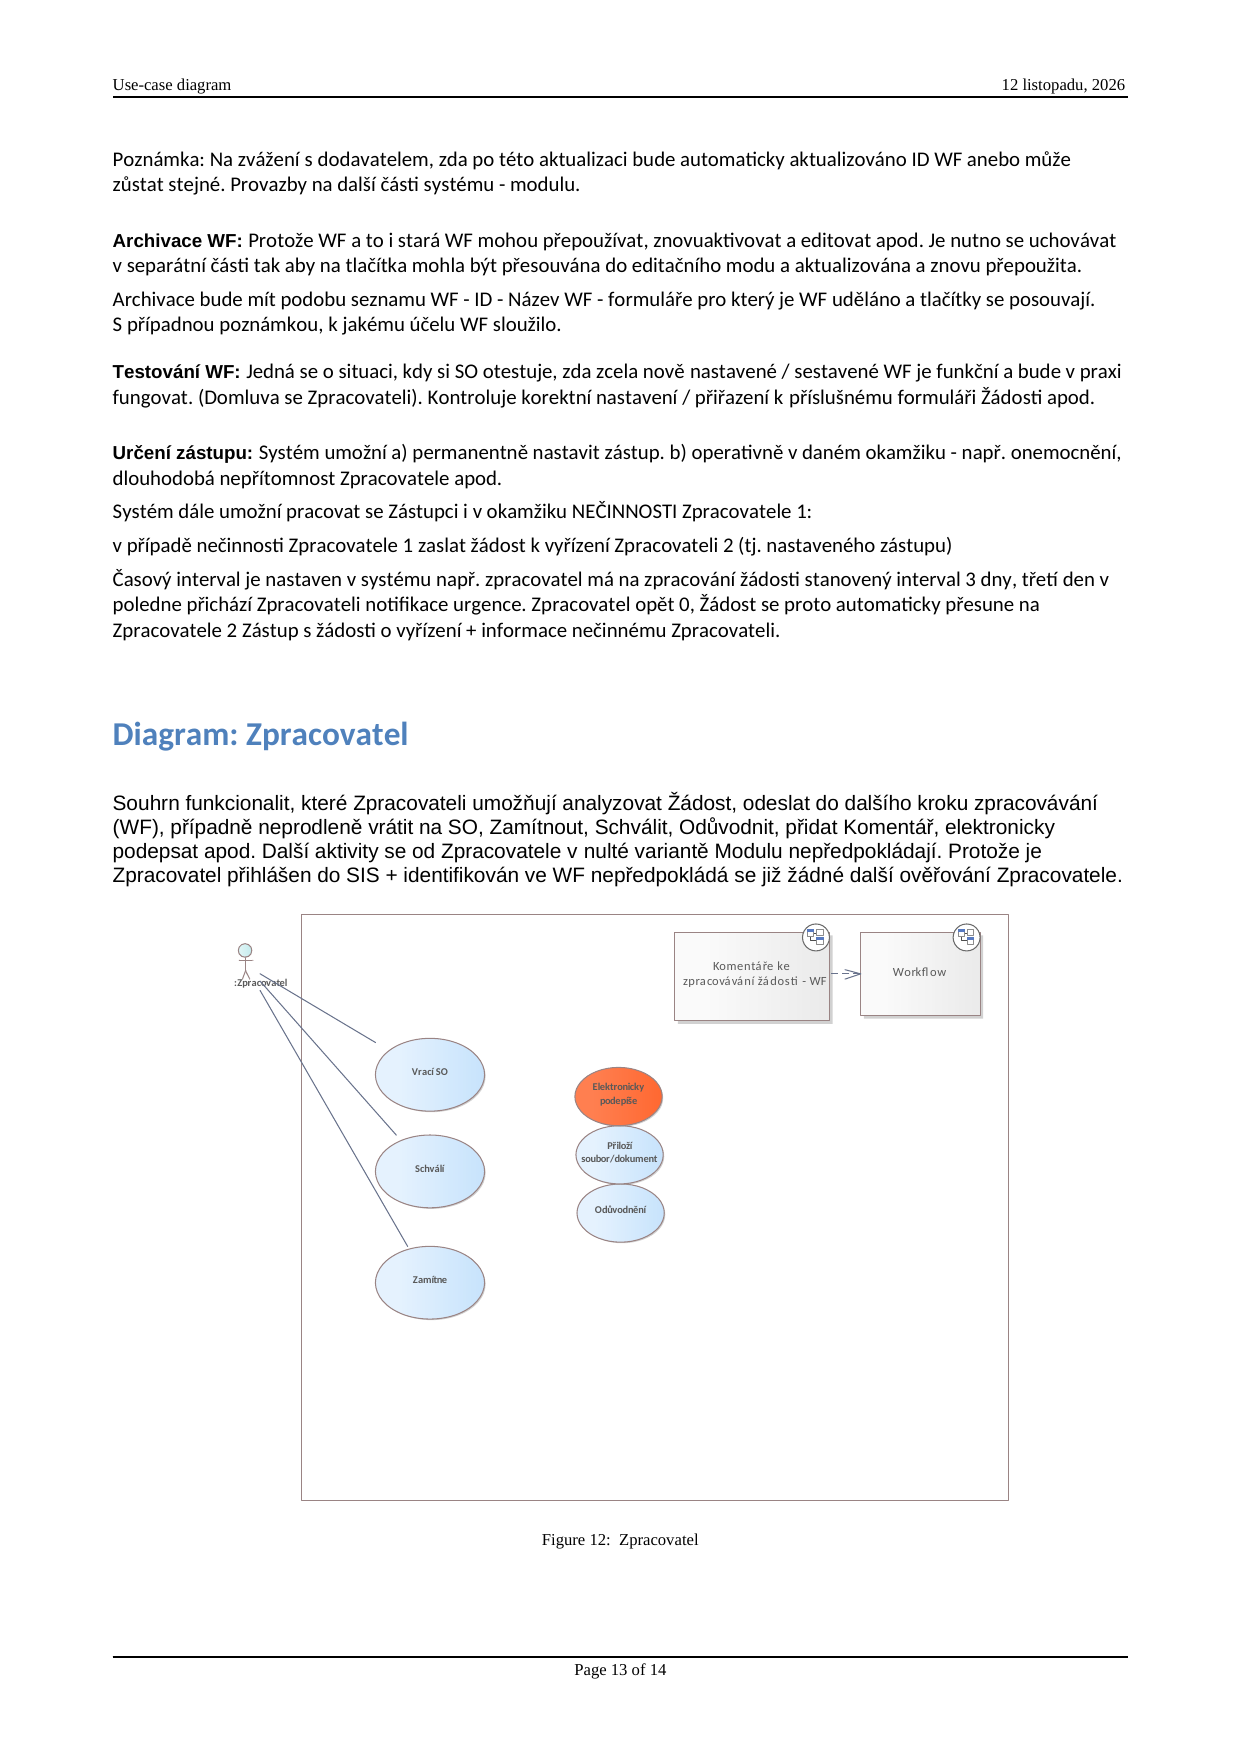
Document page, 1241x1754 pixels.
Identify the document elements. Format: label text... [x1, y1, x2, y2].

text v případě nečinnosti Zpracovatele 1 zaslat žádost k vyřízení Zpracovateli 2 (tj. nastaveného zástupu) [112, 532, 1128, 558]
subtitle Diagram: Zpracovatel [112, 713, 1128, 753]
text Časový interval je nastaven v systému např. zpracovatel má na zpracování žádosti stanovený interval 3 dny, třetí den v poledne přichází Zpracovateli notifikace urgence. Zpracovatel opět 0, Žádost se proto automaticky přesune na Zpracovatele 2 Zástup s žádosti o vyřízení + informace nečinnému Zpracovateli. [112, 566, 1128, 642]
text Archivace bude mít podobu seznamu WF - ID - Název WF - formuláře pro který je WF uděláno a tlačítky se posouvají. S případnou poznámkou, k jakému účelu WF sloužilo. [112, 286, 1128, 337]
text Poznámka: Na zvážení s dodavatelem, zda po této aktualizaci bude automaticky aktualizováno ID WF anebo může zůstat stejné. Provazby na další části systému - modulu. [112, 146, 1128, 197]
text Zpracovatel [112, 1529, 1128, 1548]
text Určení zástupu: Systém umožní a) permanentně nastavit zástup. b) operativně v daném okamžiku - např. onemocnění, dlouhodobá nepřítomnost Zpracovatele apod. [112, 439, 1128, 490]
text Testování WF: Jedná se o situaci, kdy si SO otestuje, zda zcela nově nastavené / sestavené WF je funkční a bude v praxi fungovat. (Domluva se Zpracovateli). Kontroluje korektní nastavení / přiřazení k příslušnému formuláři Žádosti apod. [112, 358, 1128, 409]
text Archivace WF: Protože WF a to i stará WF mohou přepoužívat, znovuaktivovat a editovat apod. Je nutno se uchovávat v separátní části tak aby na tlačítka mohla být přesouvána do editačního modu a aktualizována a znovu přepoužita. [112, 227, 1128, 278]
text Systém dále umožní pracovat se Zástupci i v okamžiku NEČINNOSTI Zpracovatele 1: [112, 498, 1128, 524]
text Souhrn funkcionalit, které Zpracovateli umožňují analyzovat Žádost, odeslat do dalšího kroku zpracovávání (WF), případně neprodleně vrátit na SO, Zamítnout, Schválit, Odůvodnit, přidat Komentář, elektronicky podepsat apod. Další aktivity se od Zpracovatele v nulté variantě Modulu nepředpokládají. Protože je Zpracovatel přihlášen do SIS + identifikován ve WF nepředpokládá se již žádné další ověřování Zpracovatele. [112, 791, 1128, 886]
